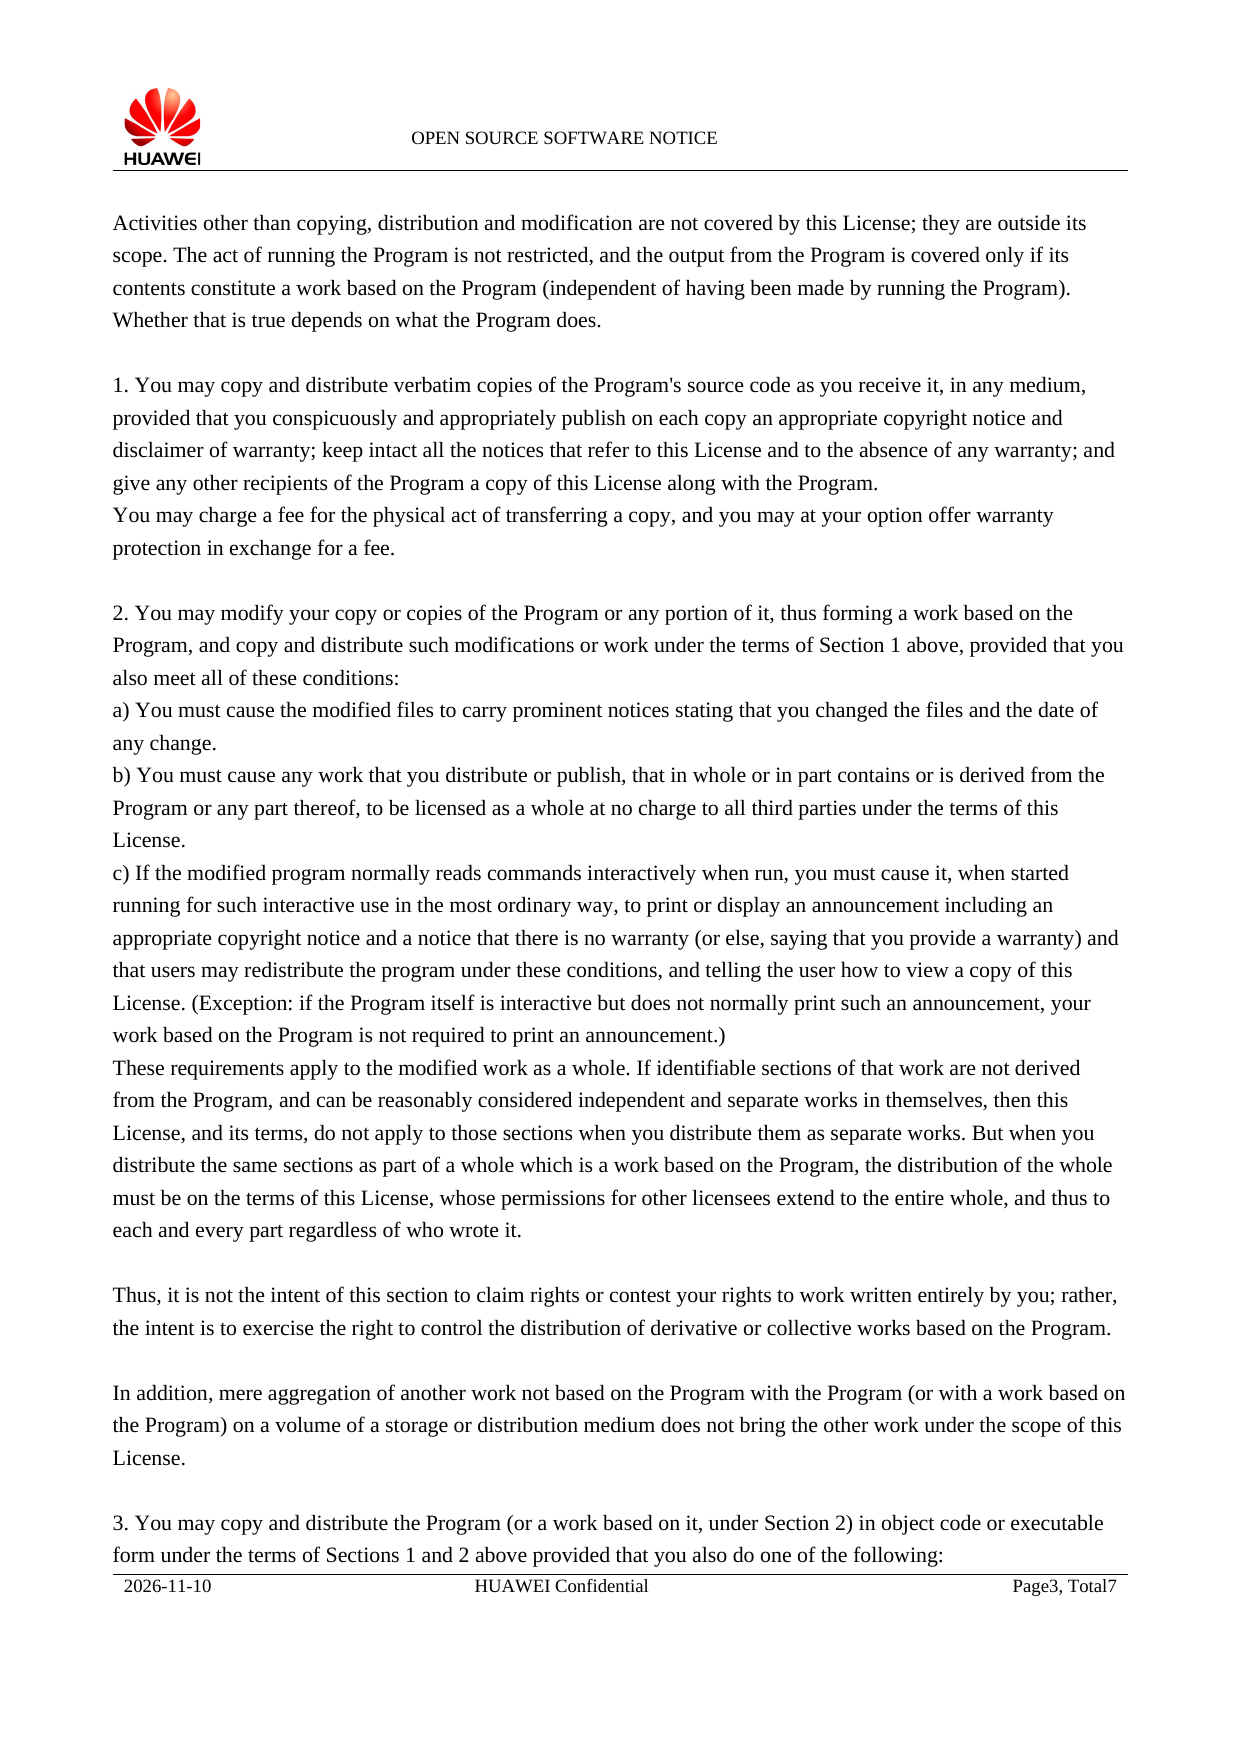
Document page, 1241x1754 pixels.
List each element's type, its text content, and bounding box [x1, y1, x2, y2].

picture [124, 88, 201, 165]
text You may charge a fee for the physical act of transferring a copy, and you may at your option offer warranty protection in exchange for a fee. [112, 499, 1128, 564]
text These requirements apply to the modified work as a whole. If identifiable sections of that work are not derived from the Program, and can be reasonably considered independent and separate works in themselves, then this License, and its terms, do not apply to those sections when you distribute them as separate works. But when you distribute the same sections as part of a whole which is a work based on the Program, the distribution of the whole must be on the terms of this License, whose permissions for other licensees extend to the entire whole, and thus to each and every part regardless of who wrote it. [112, 1051, 1128, 1246]
text Thus, it is not the intent of this section to claim rights or contest your rights to work written entirely by you; rather, the intent is to exercise the right to control the distribution of derivative or collective works based on the Program. [112, 1279, 1128, 1344]
text Activities other than copying, distribution and modification are not covered by this License; they are outside its scope. The act of running the Program is not restricted, and the output from the Program is covered only if its contents constitute a work based on the Program (independent of having been made by running the Program). Whether that is true depends on what the Program does. [112, 206, 1128, 336]
text 1. You may copy and distribute verbatim copies of the Program's source code as you receive it, in any medium, provided that you conspicuously and appropriately publish on each copy an appropriate copyright notice and disclaimer of warranty; keep intact all the notices that refer to this License and to the absence of any warranty; and give any other recipients of the Program a copy of this License along with the Program. [112, 369, 1128, 499]
text c) If the modified program normally reads commands interactively when run, you must cause it, when started running for such interactive use in the most ordinary way, to print or display an announcement including an appropriate copyright notice and a notice that there is no warranty (or else, saying that you provide a warranty) and that users may redistribute the program under these conditions, and telling the user how to view a copy of this License. (Exception: if the Program itself is interactive but does not normally print such an announcement, your work based on the Program is not required to print an announcement.) [112, 856, 1128, 1051]
text In addition, mere aggregation of another work not based on the Program with the Program (or with a work based on the Program) on a volume of a storage or distribution medium does not bring the other work under the scope of this License. [112, 1376, 1128, 1474]
text a) You must cause the modified files to carry prominent notices stating that you changed the files and the date of any change. [112, 694, 1128, 759]
text b) You must cause any work that you distribute or publish, that in whole or in part contains or is derived from the Program or any part thereof, to be licensed as a whole at no charge to all third parties under the terms of this License. [112, 759, 1128, 856]
text 3. You may copy and distribute the Program (or a work based on it, under Section 2) in object code or executable form under the terms of Sections 1 and 2 above provided that you also do one of the following: [112, 1506, 1128, 1571]
text 2. You may modify your copy or copies of the Program or any portion of it, thus forming a work based on the Program, and copy and distribute such modifications or work under the terms of Section 1 above, provided that you also meet all of these conditions: [112, 596, 1128, 694]
